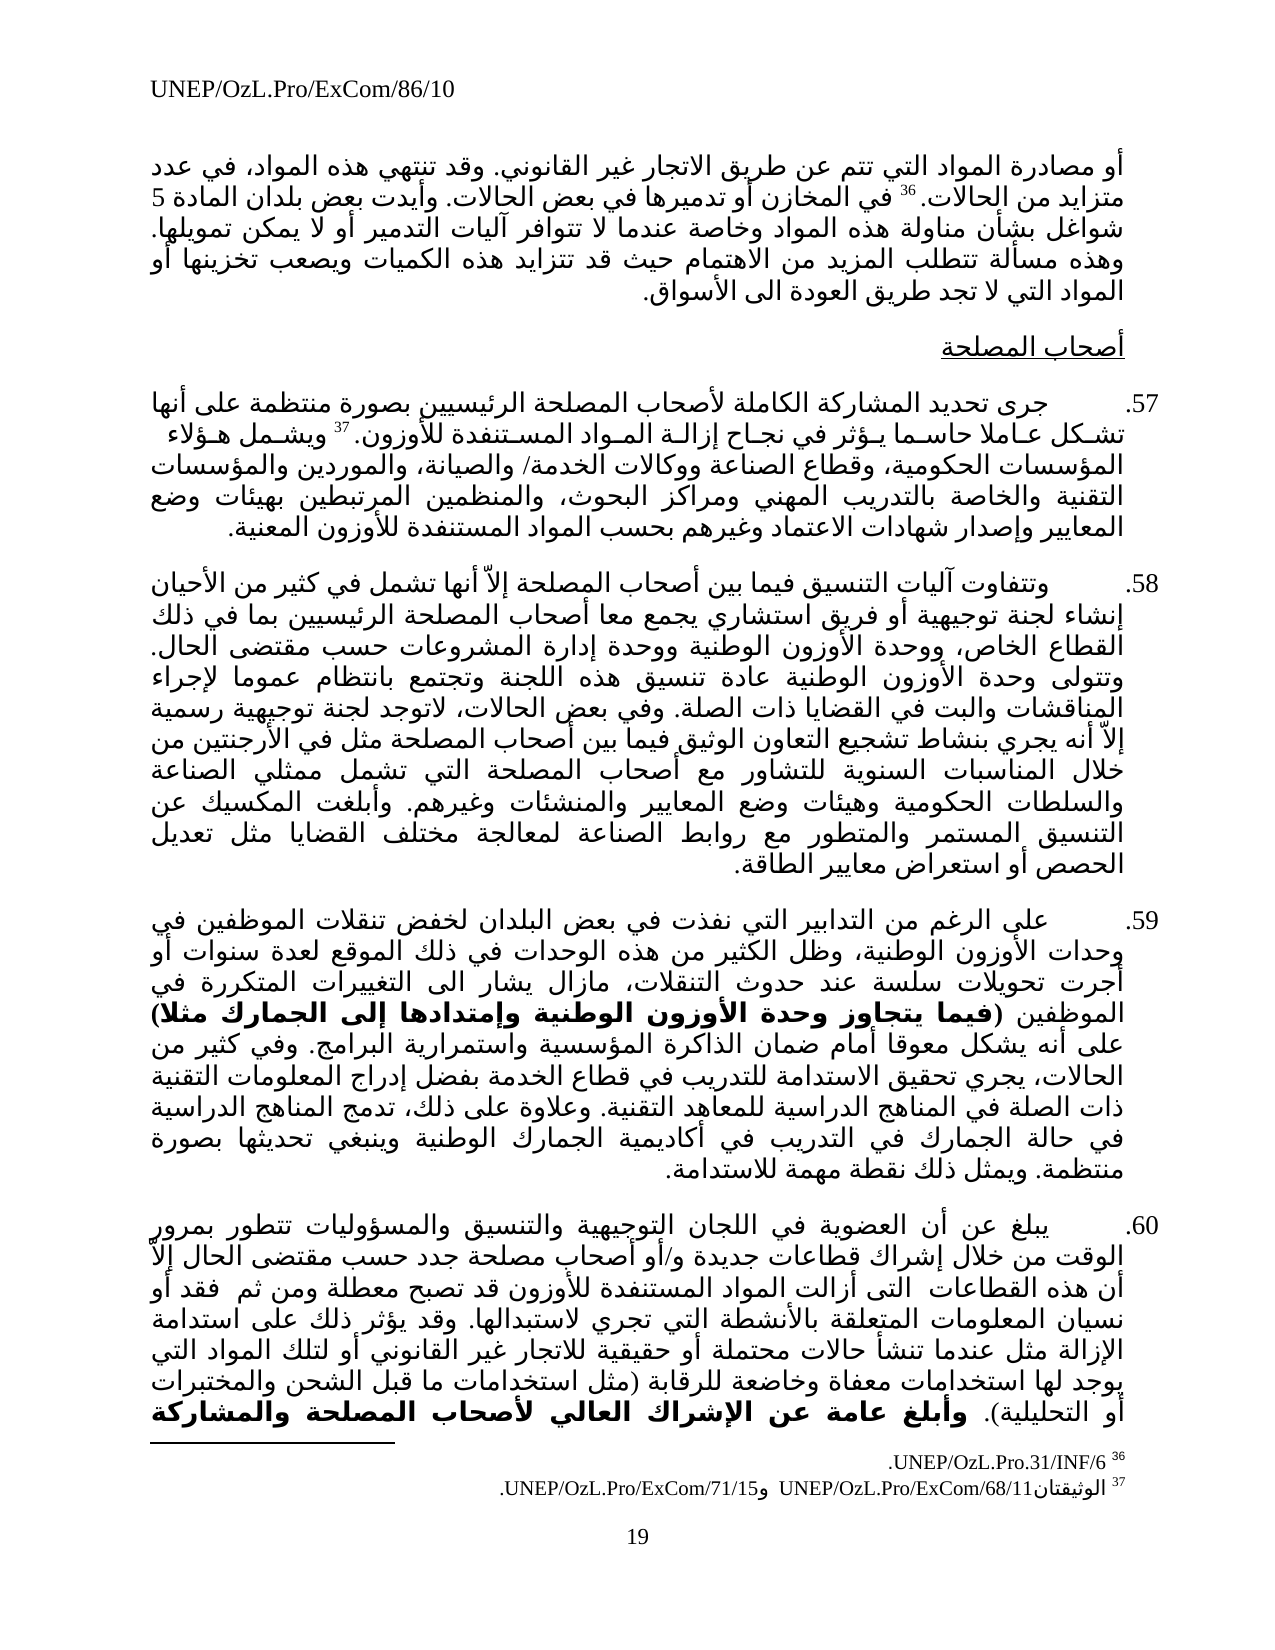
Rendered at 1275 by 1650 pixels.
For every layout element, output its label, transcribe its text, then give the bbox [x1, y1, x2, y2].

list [150, 1209, 1125, 1427]
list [150, 150, 1125, 306]
list جرى تحديد المشاركة الكاملة لأصحاب المصلحة الرئيسيين بصورة منتظمة على أنها تشكل عاملا حاسما يؤثر في نجاح إزالة المواد المستنفدة للأوزون. ويشمل هؤلاء المؤسسات الحكومية، وقطاع الصناعة ووكالات الخدمة/ والصيانة، والموردين والمؤسسات التقنية والخاصة بالتدريب المهني ومراكز البحوث، والمنظمين المرتبطين بهيئات وضع المعايير وإصدار شهادات الاعتماد وغيرهم بحسب المواد المستنفدة للأوزون المعنية. [150, 387, 1125, 543]
text أصحاب المصلحة [150, 331, 1125, 362]
list وتتفاوت آليات التنسيق فيما بين أصحاب المصلحة إلاّ أنها تشمل في كثير من الأحيان إنشاء لجنة توجيهية أو فريق استشاري يجمع معا أصحاب المصلحة الرئيسيين بما في ذلك القطاع الخاص، ووحدة الأوزون الوطنية ووحدة إدارة المشروعات حسب مقتضى الحال. وتتولى وحدة الأوزون الوطنية عادة تنسيق هذه اللجنة وتجتمع بانتظام عموما لإجراء المناقشات والبت في القضايا ذات الصلة. وفي بعض الحالات، لاتوجد لجنة توجيهية رسمية إلاّ أنه يجري بنشاط تشجيع التعاون الوثيق فيما بين أصحاب المصلحة مثل في الأرجنتين من خلال المناسبات السنوية للتشاور مع أصحاب المصلحة التي تشمل ممثلي الصناعة والسلطات الحكومية وهيئات وضع المعايير والمنشئات وغيرهم. وأبلغت المكسيك عن التنسيق المستمر والمتطور مع روابط الصناعة لمعالجة مختلف القضايا مثل تعديل الحصص أو استعراض معايير الطاقة. [150, 568, 1125, 879]
list على الرغم من التدابير التي نفذت في بعض البلدان لخفض تنقلات الموظفين في وحدات الأوزون الوطنية، وظل الكثير من هذه الوحدات في ذلك الموقع لعدة سنوات أو أجرت تحويلات سلسة عند حدوث التنقلات، مازال يشار الى التغييرات المتكررة في الموظفين (فيما يتجاوز وحدة الأوزون الوطنية وإمتدادها إلى الجمارك مثلا) على أنه يشكل معوقا أمام ضمان الذاكرة المؤسسية واستمرارية البرامج. وفي كثير من الحالات، يجري تحقيق الاستدامة للتدريب في قطاع الخدمة بفضل إدراج المعلومات التقنية ذات الصلة في المناهج الدراسية للمعاهد التقنية. وعلاوة على ذلك، تدمج المناهج الدراسية في حالة الجمارك في التدريب في أكاديمية الجمارك الوطنية وينبغي تحديثها بصورة منتظمة. ويمثل ذلك نقطة مهمة للاستدامة. [150, 904, 1125, 1184]
